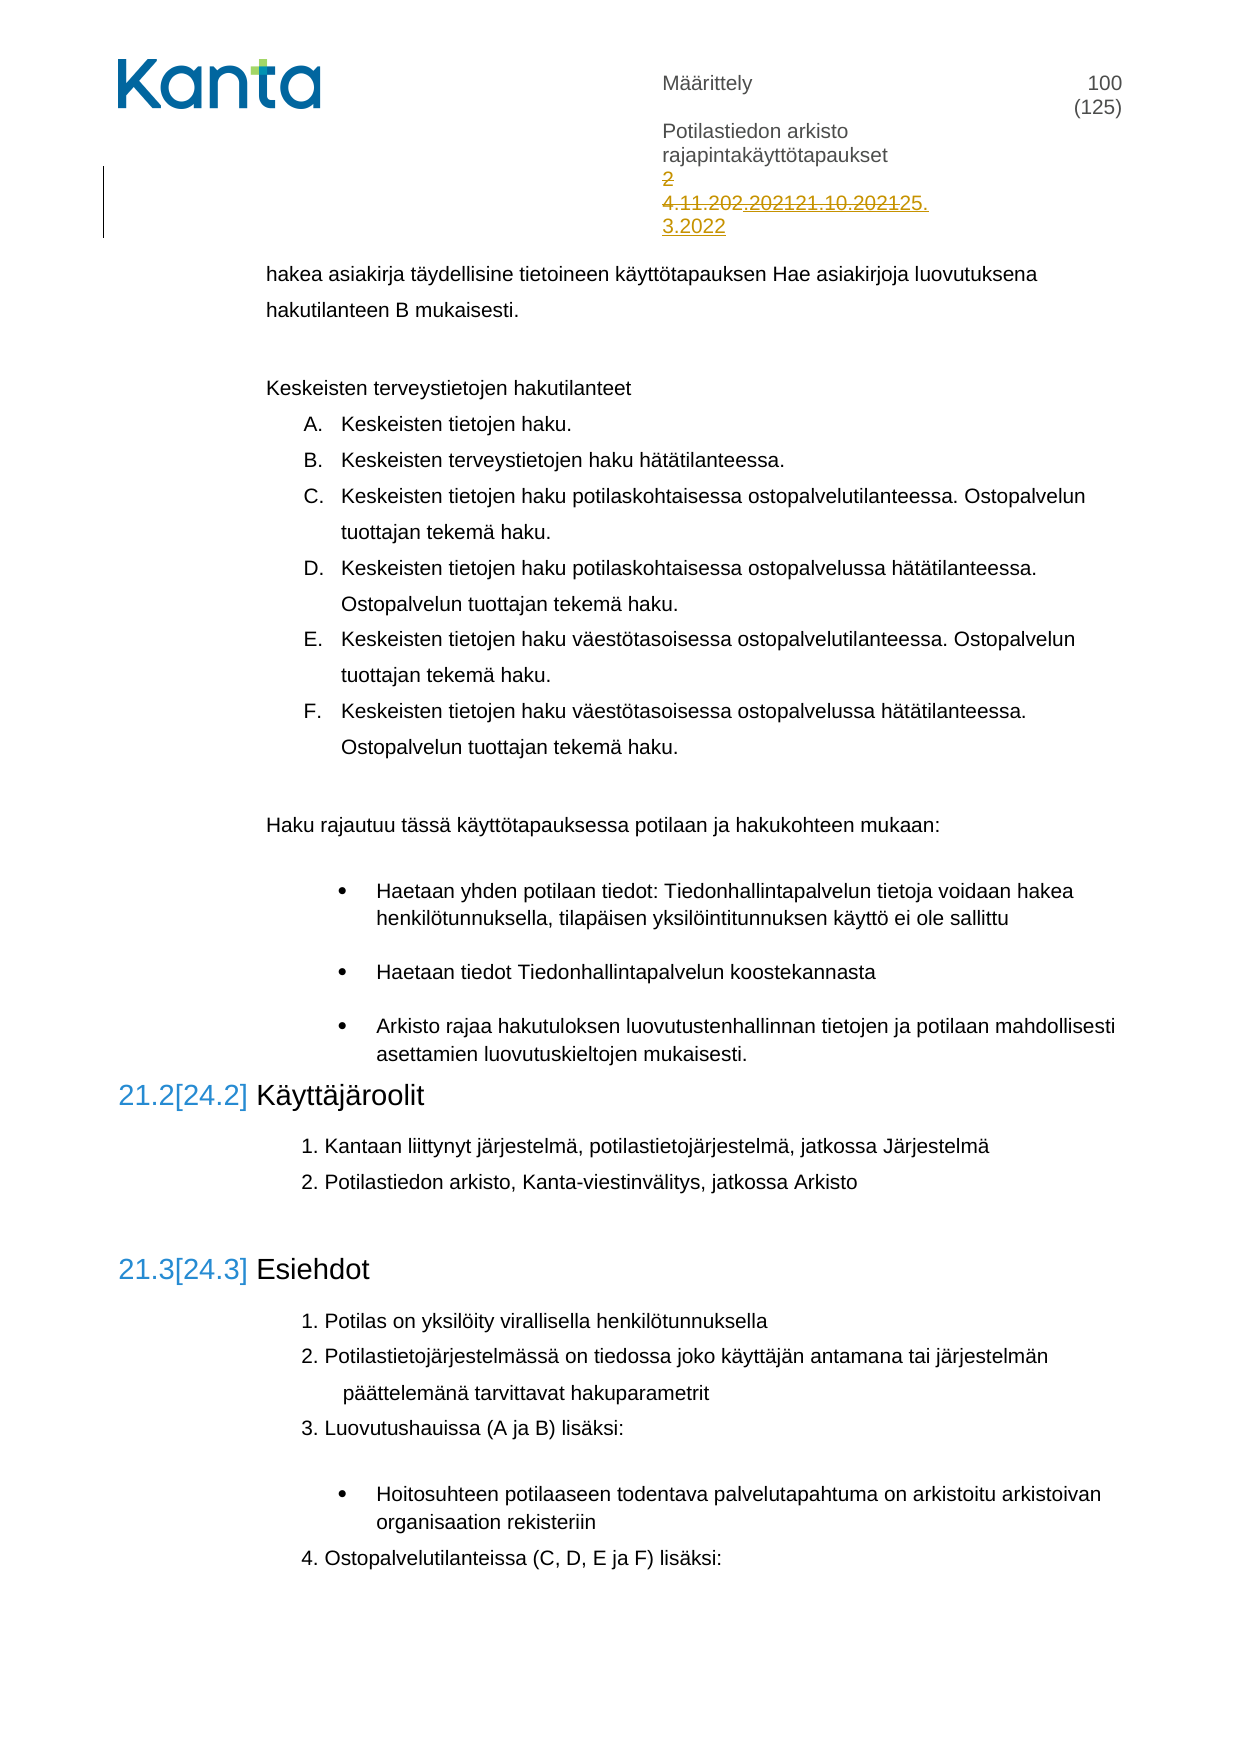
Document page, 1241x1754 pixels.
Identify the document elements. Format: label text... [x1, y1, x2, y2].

list Potilas on yksilöity virallisella henkilötunnuksella [301, 1308, 1122, 1332]
list Haetaan tiedot Tiedonhallintapalvelun koostekannasta [339, 957, 1122, 984]
list Potilastietojärjestelmässä on tiedossa joko käyttäjän antamana tai järjestelmän päättelemänä tarvittavat hakuparametrit [301, 1344, 1122, 1404]
subtitle Esiehdot [118, 1252, 1122, 1286]
list Haetaan yhden potilaan tiedot: Tiedonhallintapalvelun tietoja voidaan hakea henkilötunnuksella, tilapäisen yksilöintitunnuksen käyttö ei ole sallittu [339, 876, 1122, 930]
subtitle Käyttäjäroolit [118, 1078, 1122, 1111]
list Keskeisten tietojen haku väestötasoisessa ostopalvelutilanteessa. Ostopalvelun tuottajan tekemä haku. [303, 627, 1122, 687]
list Keskeisten terveystietojen haku hätätilanteessa. [303, 448, 1122, 472]
text Haku rajautuu tässä käyttötapauksessa potilaan ja hakukohteen mukaan: [266, 813, 1122, 837]
list Keskeisten tietojen haku väestötasoisessa ostopalvelussa hätätilanteessa. Ostopalvelun tuottajan tekemä haku. [303, 699, 1122, 759]
list Potilastiedon arkisto, Kanta-viestinvälitys, jatkossa Arkisto [301, 1170, 1122, 1194]
list Kantaan liittynyt järjestelmä, potilastietojärjestelmä, jatkossa Järjestelmä [301, 1134, 1122, 1158]
list Luovutushauissa (A ja B) lisäksi: [301, 1416, 1122, 1440]
list Keskeisten tietojen haku. [303, 412, 1122, 436]
list Arkisto rajaa hakutuloksen luovutustenhallinnan tietojen ja potilaan mahdollisesti asettamien luovutuskieltojen mukaisesti. [339, 1011, 1122, 1065]
list Keskeisten tietojen haku potilaskohtaisessa ostopalvelussa hätätilanteessa. Ostopalvelun tuottajan tekemä haku. [303, 555, 1122, 615]
text Keskeisten terveystietojen hakutilanteet [266, 376, 1122, 400]
list Hoitosuhteen potilaaseen todentava palvelutapahtuma on arkistoitu arkistoivan organisaation rekisteriin [339, 1479, 1122, 1533]
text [266, 262, 1122, 322]
list Ostopalvelutilanteissa (C, D, E ja F) lisäksi: [301, 1546, 1122, 1570]
picture [118, 59, 321, 109]
list Keskeisten tietojen haku potilaskohtaisessa ostopalvelutilanteessa. Ostopalvelun tuottajan tekemä haku. [303, 483, 1122, 543]
